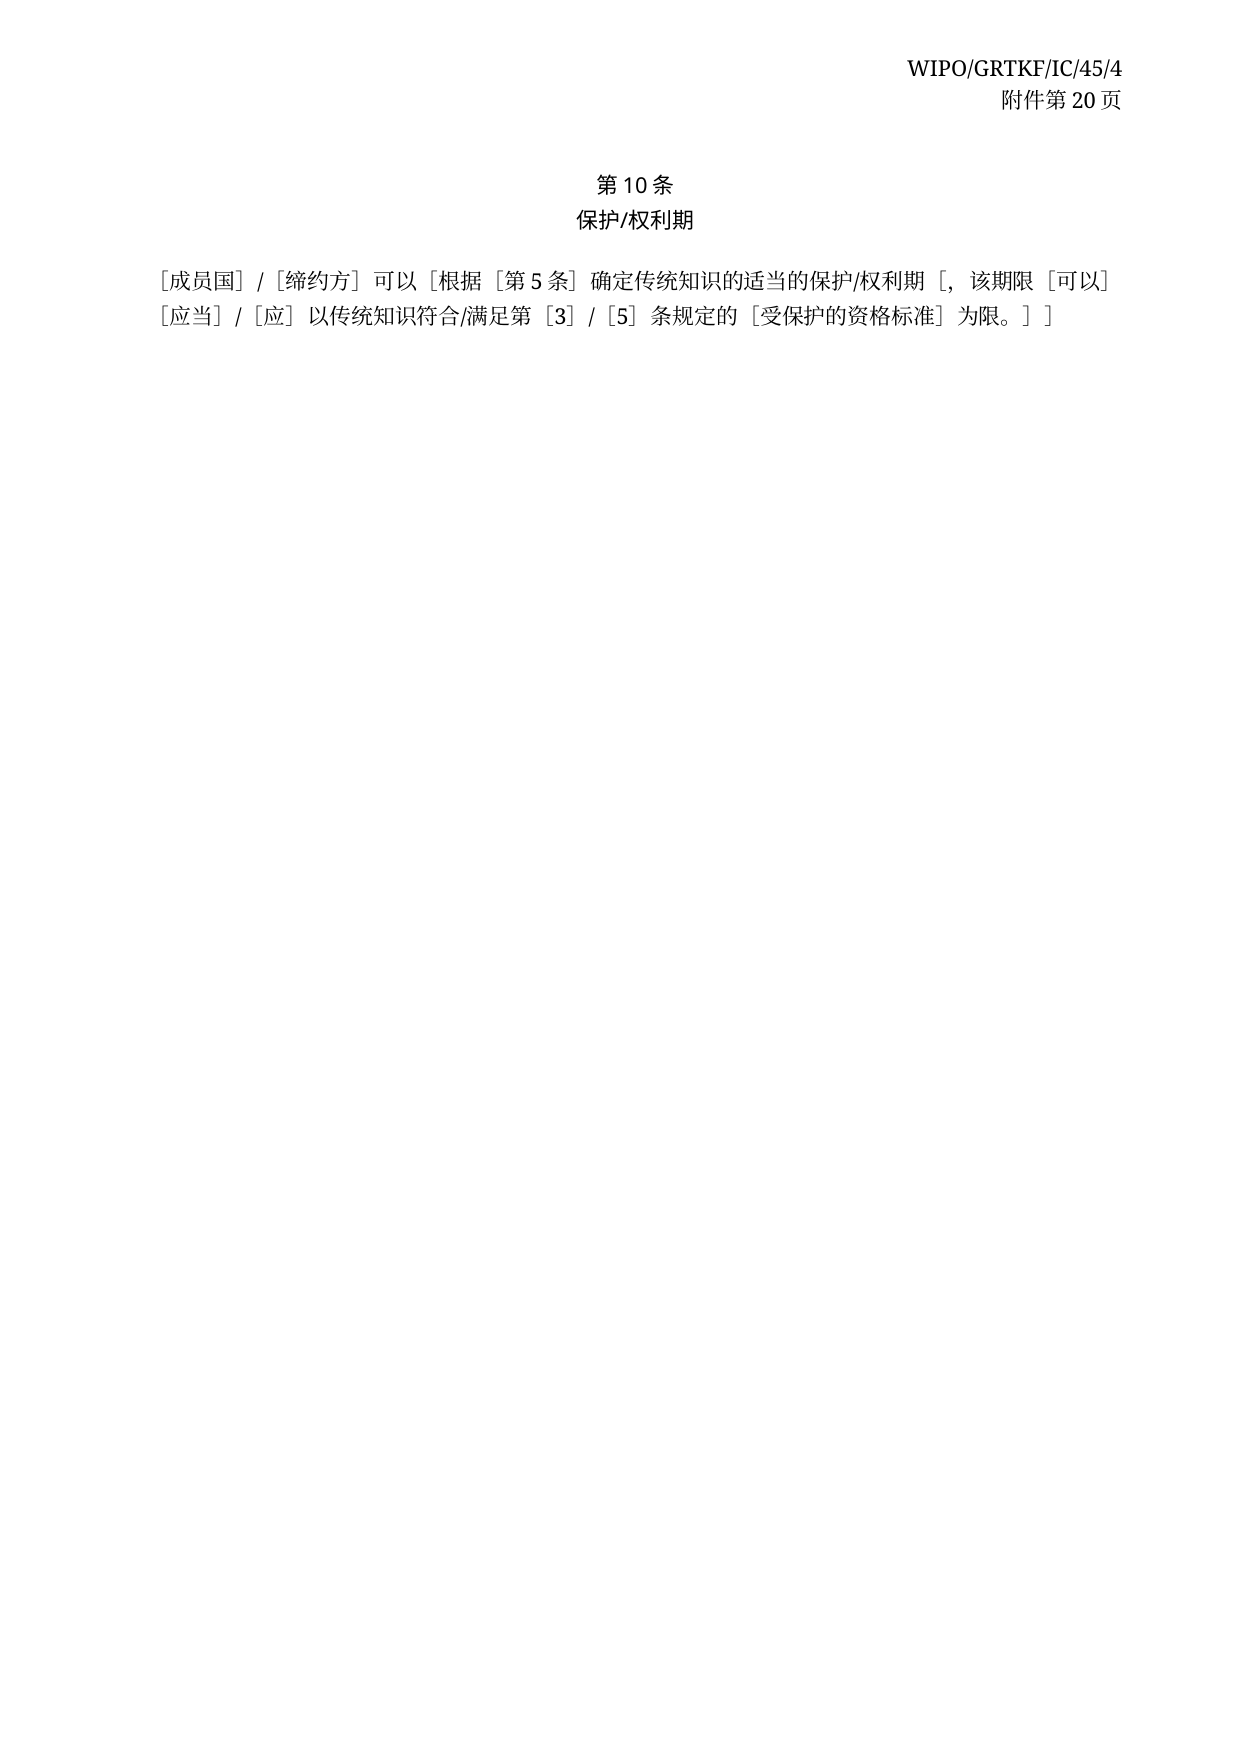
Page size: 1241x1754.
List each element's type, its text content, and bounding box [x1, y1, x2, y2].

text ［成员国］/［缔约方］可以［根据［第5条］确定传统知识的适当的保护/权利期［，该期限［可以］［应当］/［应］以传统知识符合/满足第［3］/［5］条规定的［受保护的资格标准］为限。］］ [148, 260, 1122, 331]
text 第10条 保护/权利期 [148, 164, 1122, 235]
